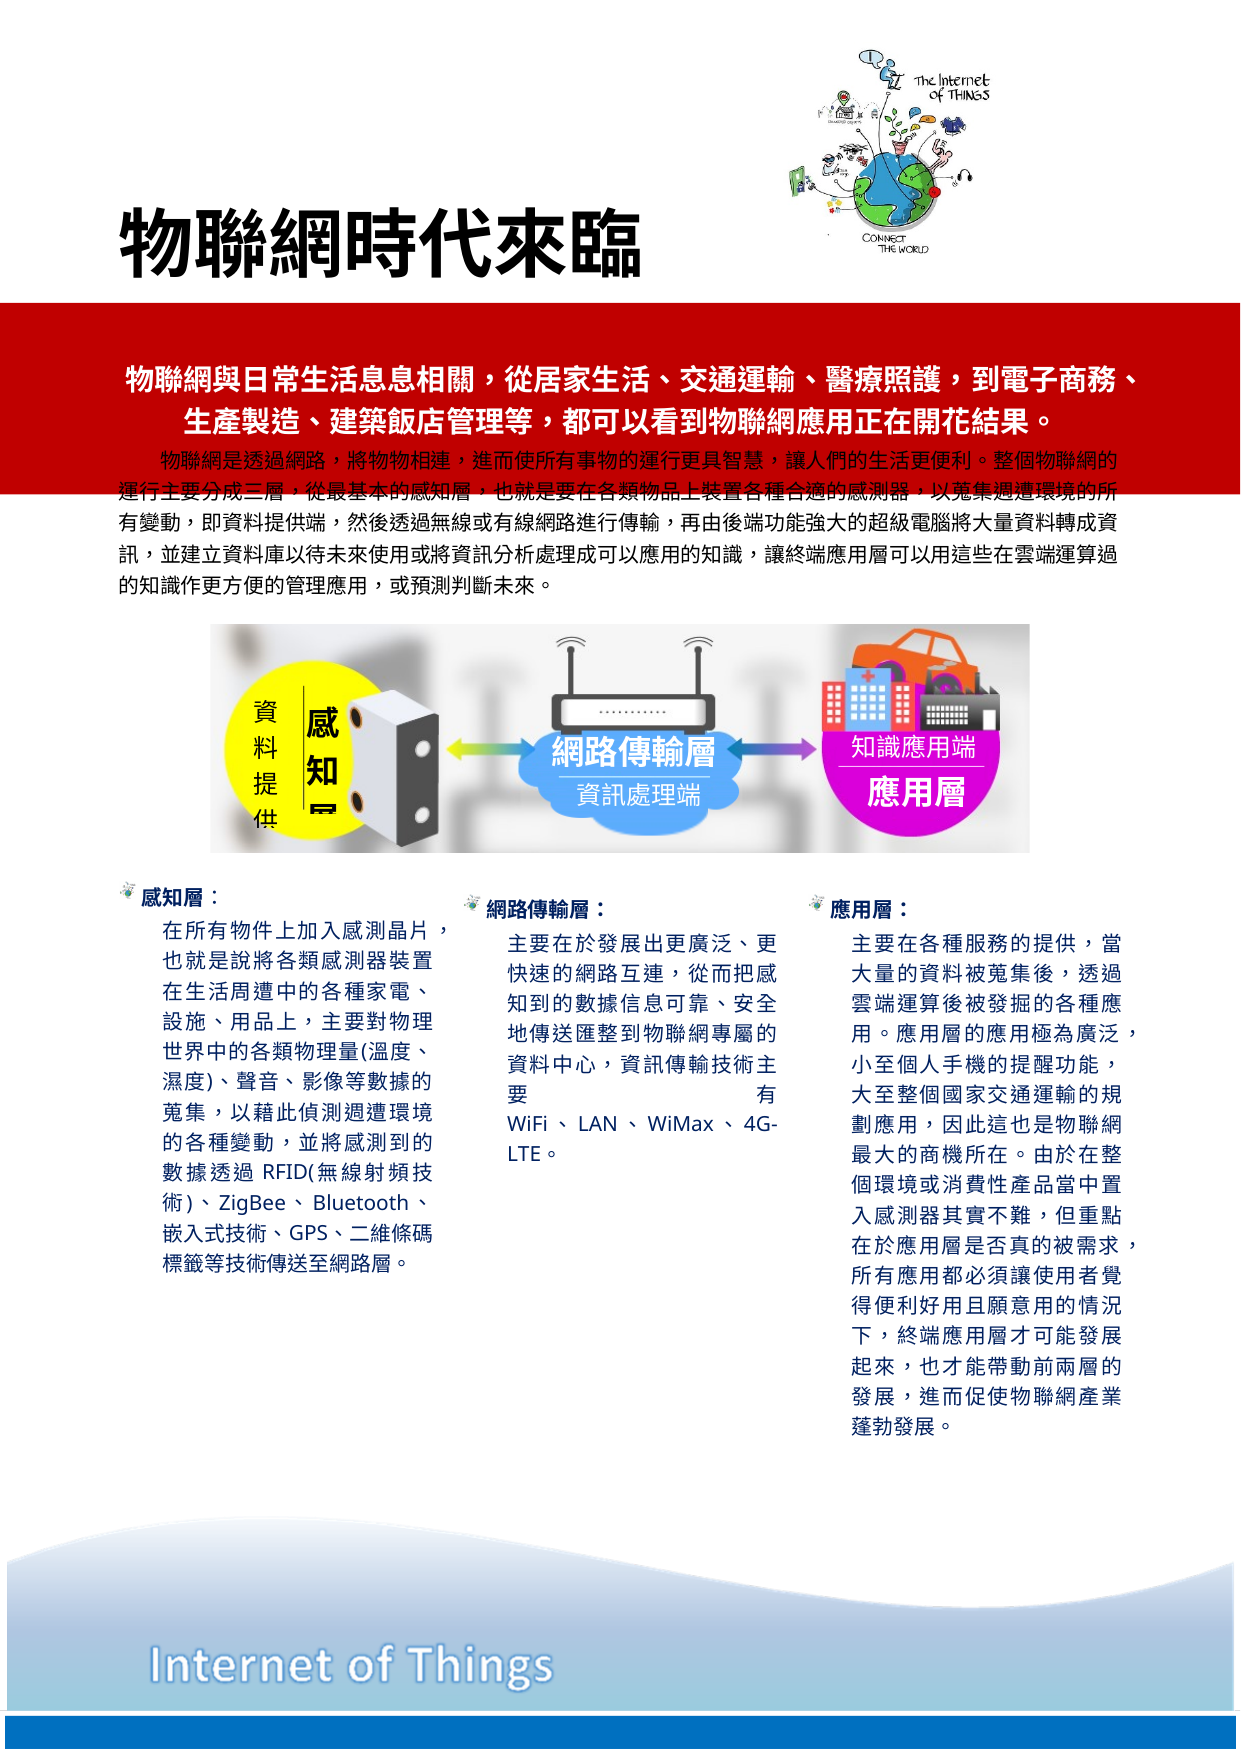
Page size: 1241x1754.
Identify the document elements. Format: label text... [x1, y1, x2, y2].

list 網路傳輸層： 主要在於發展出更廣泛、更快速的網路互連，從而把感知到的數據信息可靠、安全地傳送匯整到物聯網專屬的資料中心，資訊傳輸技術主要有WiFi、LAN、WiMax、4G-LTE。 [463, 890, 777, 1169]
picture [210, 624, 1030, 853]
picture [463, 894, 481, 911]
list 應用層： 主要在各種服務的提供，當大量的資料被蒐集後，透過雲端運算後被發掘的各種應用。應用層的應用極為廣泛，小至個人手機的提醒功能，大至整個國家交通運輸的規劃應用，因此這也是物聯網最大的商機所在。由於在整個環境或消費性產品當中置入感測器其實不難，但重點在於應用層是否真的被需求，所有應用都必須讓使用者覺得便利好用且願意用的情況下，終端應用層才可能發展起來，也才能帶動前兩層的發展，進而促使物聯網產業蓬勃發展。 [807, 890, 1122, 1441]
list 感知層： 在所有物件上加入感測晶片，也就是說將各類感測器裝置在生活周遭中的各種家電、設施、用品上，主要對物理世界中的各類物理量(溫度、濕度)、聲音、影像等數據的蒐集，以藉此偵測週遭環境的各種變動，並將感測到的數據透過RFID(無線射頻技術)、ZigBee、Bluetooth、嵌入式技術、GPS、二維條碼標籤等技術傳送至網路層。 [118, 878, 433, 1277]
picture [0, 1516, 1241, 1754]
text 萬物在網路中相連互通 物聯網時代來臨 [118, 118, 1122, 293]
picture [777, 42, 998, 118]
text 物聯網是透過網路，將物物相連，進而使所有事物的運行更具智慧，讓人們的生活更便利。整個物聯網的運行主要分成三層，從最基本的感知層，也就是要在各類物品上裝置各種合適的感測器，以蒐集週遭環境的所有變動，即資料提供端，然後透過無線或有線網路進行傳輸，再由後端功能強大的超級電腦將大量資料轉成資訊，並建立資料庫以待未來使用或將資訊分析處理成可以應用的知識，讓終端應用層可以用這些在雲端運算過的知識作更方便的管理應用，或預測判斷未來。 [118, 443, 1122, 599]
picture [119, 881, 136, 899]
picture [808, 894, 825, 911]
